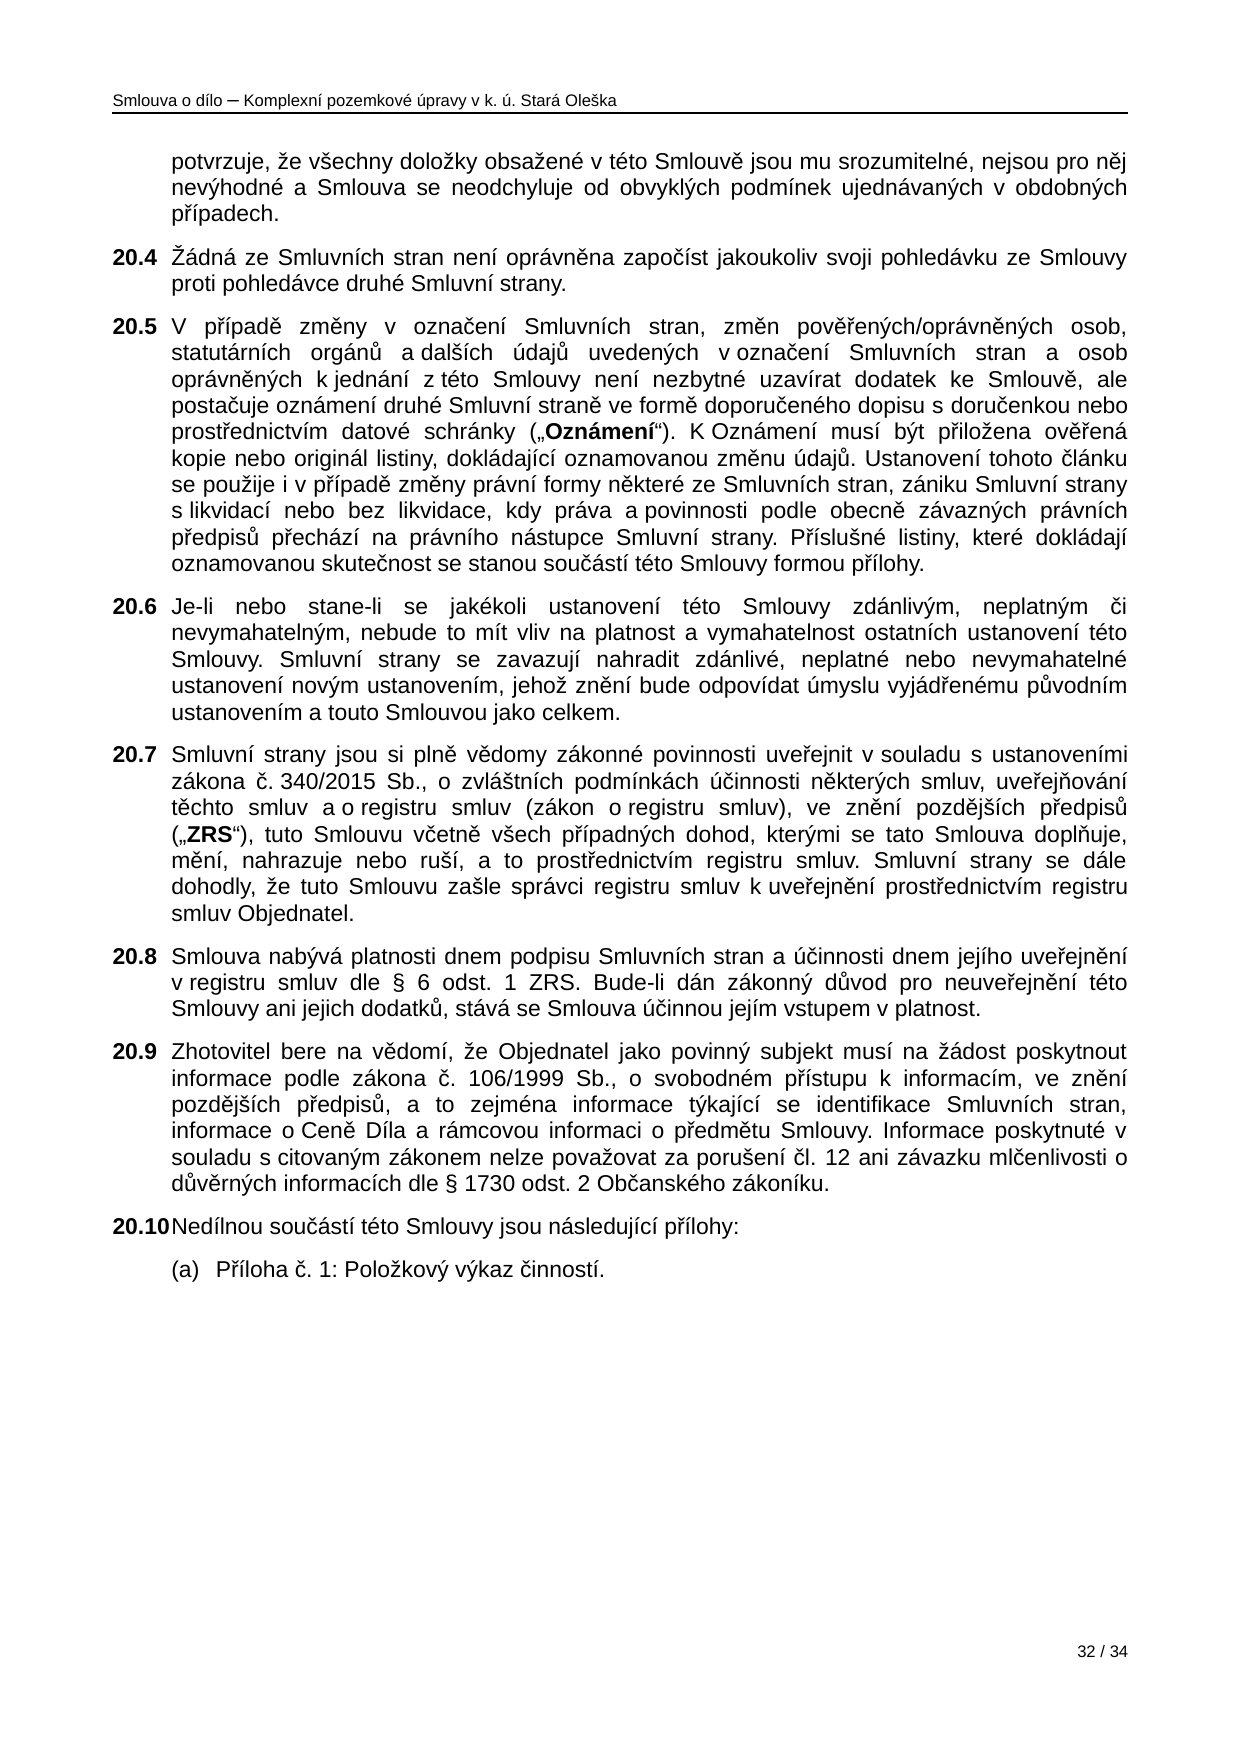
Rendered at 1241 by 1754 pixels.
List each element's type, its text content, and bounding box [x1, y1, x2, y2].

text Zhotovitel bere na vědomí, že Objednatel jako povinný subjekt musí na žádost poskytnout informace podle zákona č. 106/1999 Sb., o svobodném přístupu k informacím, ve znění pozdějších předpisů, a to zejména informace týkající se identifikace Smluvních stran, informace o Ceně Díla a rámcovou informaci o předmětu Smlouvy. Informace poskytnuté v souladu s citovaným zákonem nelze považovat za porušení čl. 12 ani závazku mlčenlivosti o důvěrných informacích dle § 1730 odst. 2 Občanského zákoníku. [112, 1038, 1128, 1196]
text Žádná ze Smluvních stran není oprávněna započíst jakoukoliv svoji pohledávku ze Smlouvy proti pohledávce druhé Smluvní strany. [112, 243, 1128, 296]
text Nedílnou součástí této Smlouvy jsou následující přílohy: [112, 1213, 1128, 1239]
text Je-li nebo stane-li se jakékoli ustanovení této Smlouvy zdánlivým, neplatným či nevymahatelným, nebude to mít vliv na platnost a vymahatelnost ostatních ustanovení této Smlouvy. Smluvní strany se zavazují nahradit zdánlivé, neplatné nebo nevymahatelné ustanovení novým ustanovením, jehož znění bude odpovídat úmyslu vyjádřenému původním ustanovením a touto Smlouvou jako celkem. [112, 593, 1128, 725]
text V případě změny v označení Smluvních stran, změn pověřených/oprávněných osob, statutárních orgánů a dalších údajů uvedených v označení Smluvních stran a osob oprávněných k jednání z této Smlouvy není nezbytné uzavírat dodatek ke Smlouvě, ale postačuje oznámení druhé Smluvní straně ve formě doporučeného dopisu s doručenkou nebo prostřednictvím datové schránky („Oznámení“). K Oznámení musí být přiložena ověřená kopie nebo originál listiny, dokládající oznamovanou změnu údajů. Ustanovení tohoto článku se použije i v případě změny právní formy některé ze Smluvních stran, zániku Smluvní strany s likvidací nebo bez likvidace, kdy práva a povinnosti podle obecně závazných právních předpisů přechází na právního nástupce Smluvní strany. Příslušné listiny, které dokládají oznamovanou skutečnost se stanou součástí této Smlouvy formou přílohy. [112, 313, 1128, 576]
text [112, 148, 1128, 227]
list Příloha č. 1: Položkový výkaz činností. [171, 1256, 1128, 1282]
text Smluvní strany jsou si plně vědomy zákonné povinnosti uveřejnit v souladu s ustanoveními zákona č. 340/2015 Sb., o zvláštních podmínkách účinnosti některých smluv, uveřejňování těchto smluv a o registru smluv (zákon o registru smluv), ve znění pozdějších předpisů („ZRS“), tuto Smlouvu včetně všech případných dohod, kterými se tato Smlouva doplňuje, mění, nahrazuje nebo ruší, a to prostřednictvím registru smluv. Smluvní strany se dále dohodly, že tuto Smlouvu zašle správci registru smluv k uveřejnění prostřednictvím registru smluv Objednatel. [112, 741, 1128, 926]
text Smlouva nabývá platnosti dnem podpisu Smluvních stran a účinnosti dnem jejího uveřejnění v registru smluv dle § 6 odst. 1 ZRS. Bude-li dán zákonný důvod pro neuveřejnění této Smlouvy ani jejich dodatků, stává se Smlouva účinnou jejím vstupem v platnost. [112, 943, 1128, 1022]
